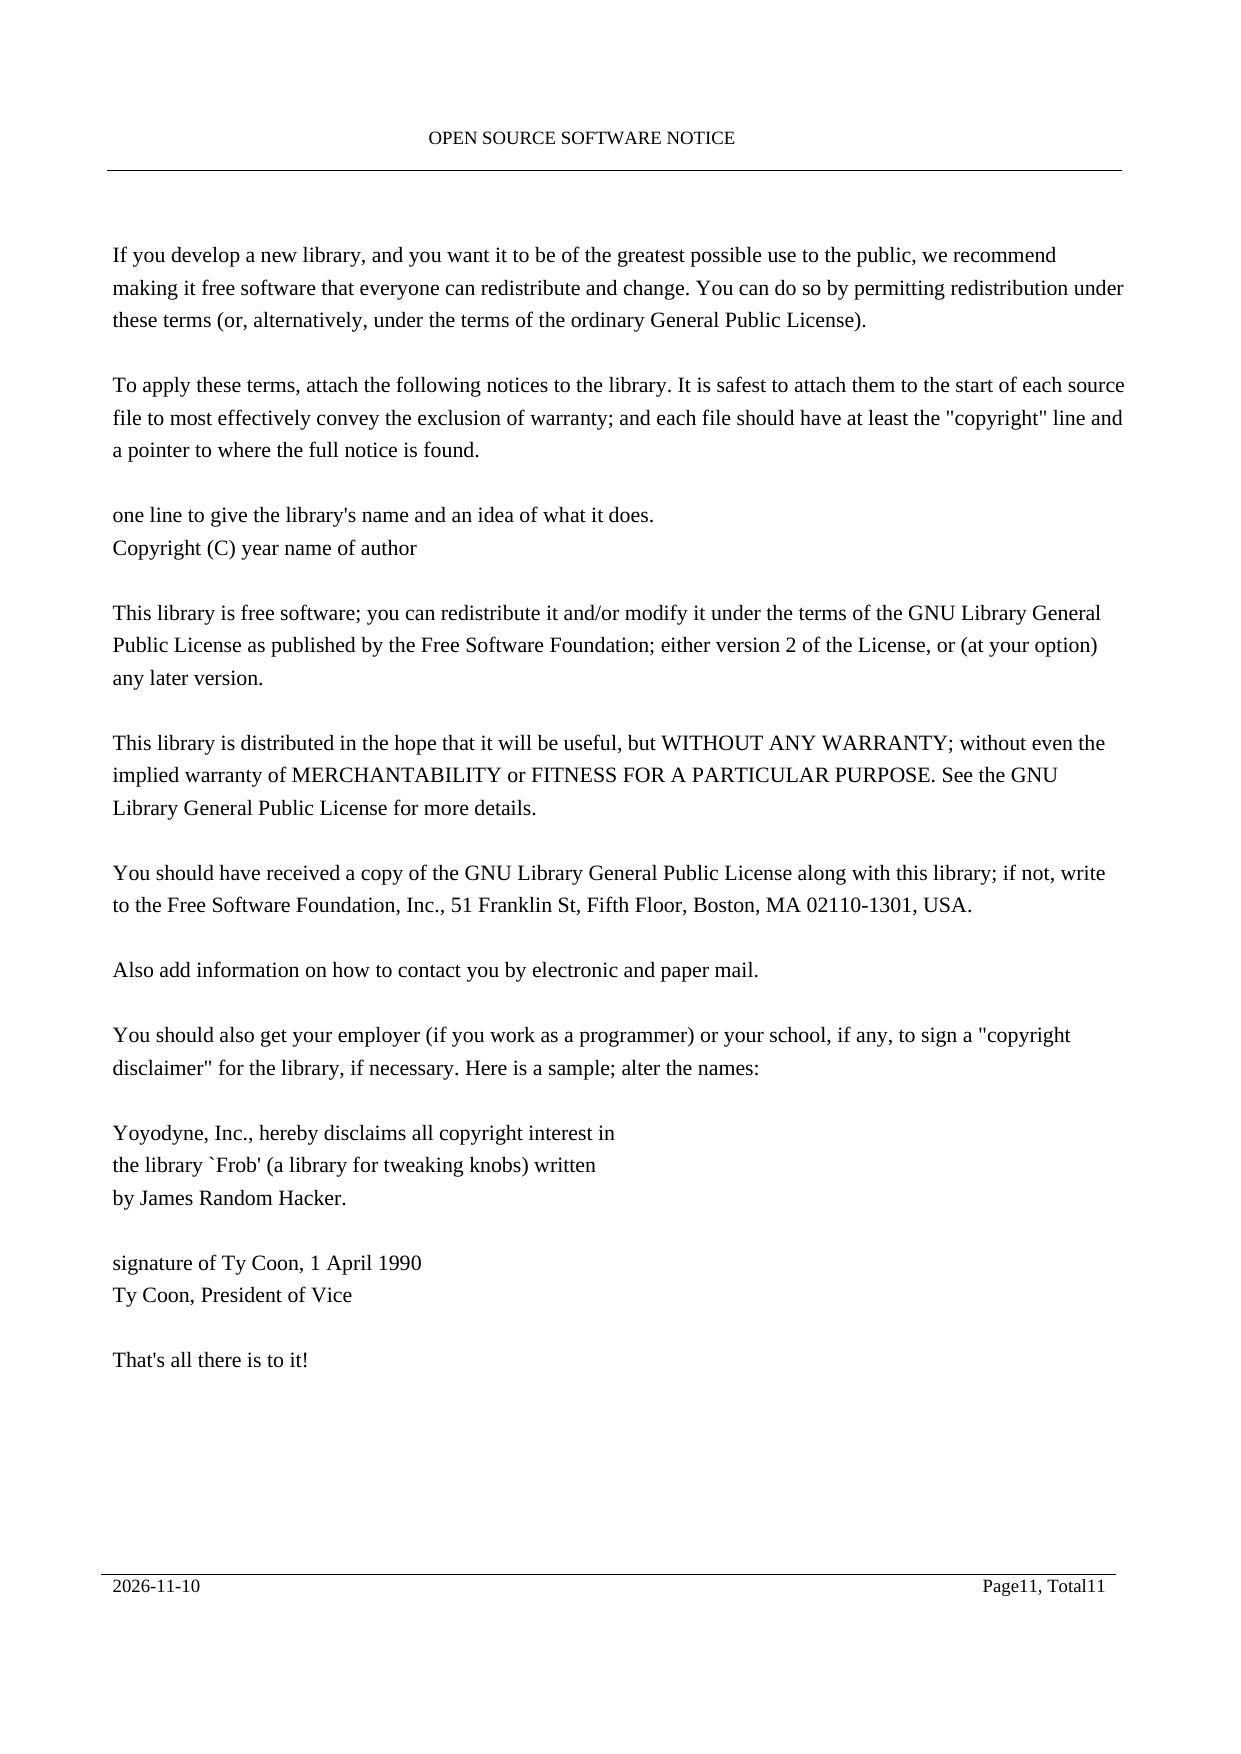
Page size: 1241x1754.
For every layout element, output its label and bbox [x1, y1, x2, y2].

text [112, 206, 1128, 1376]
